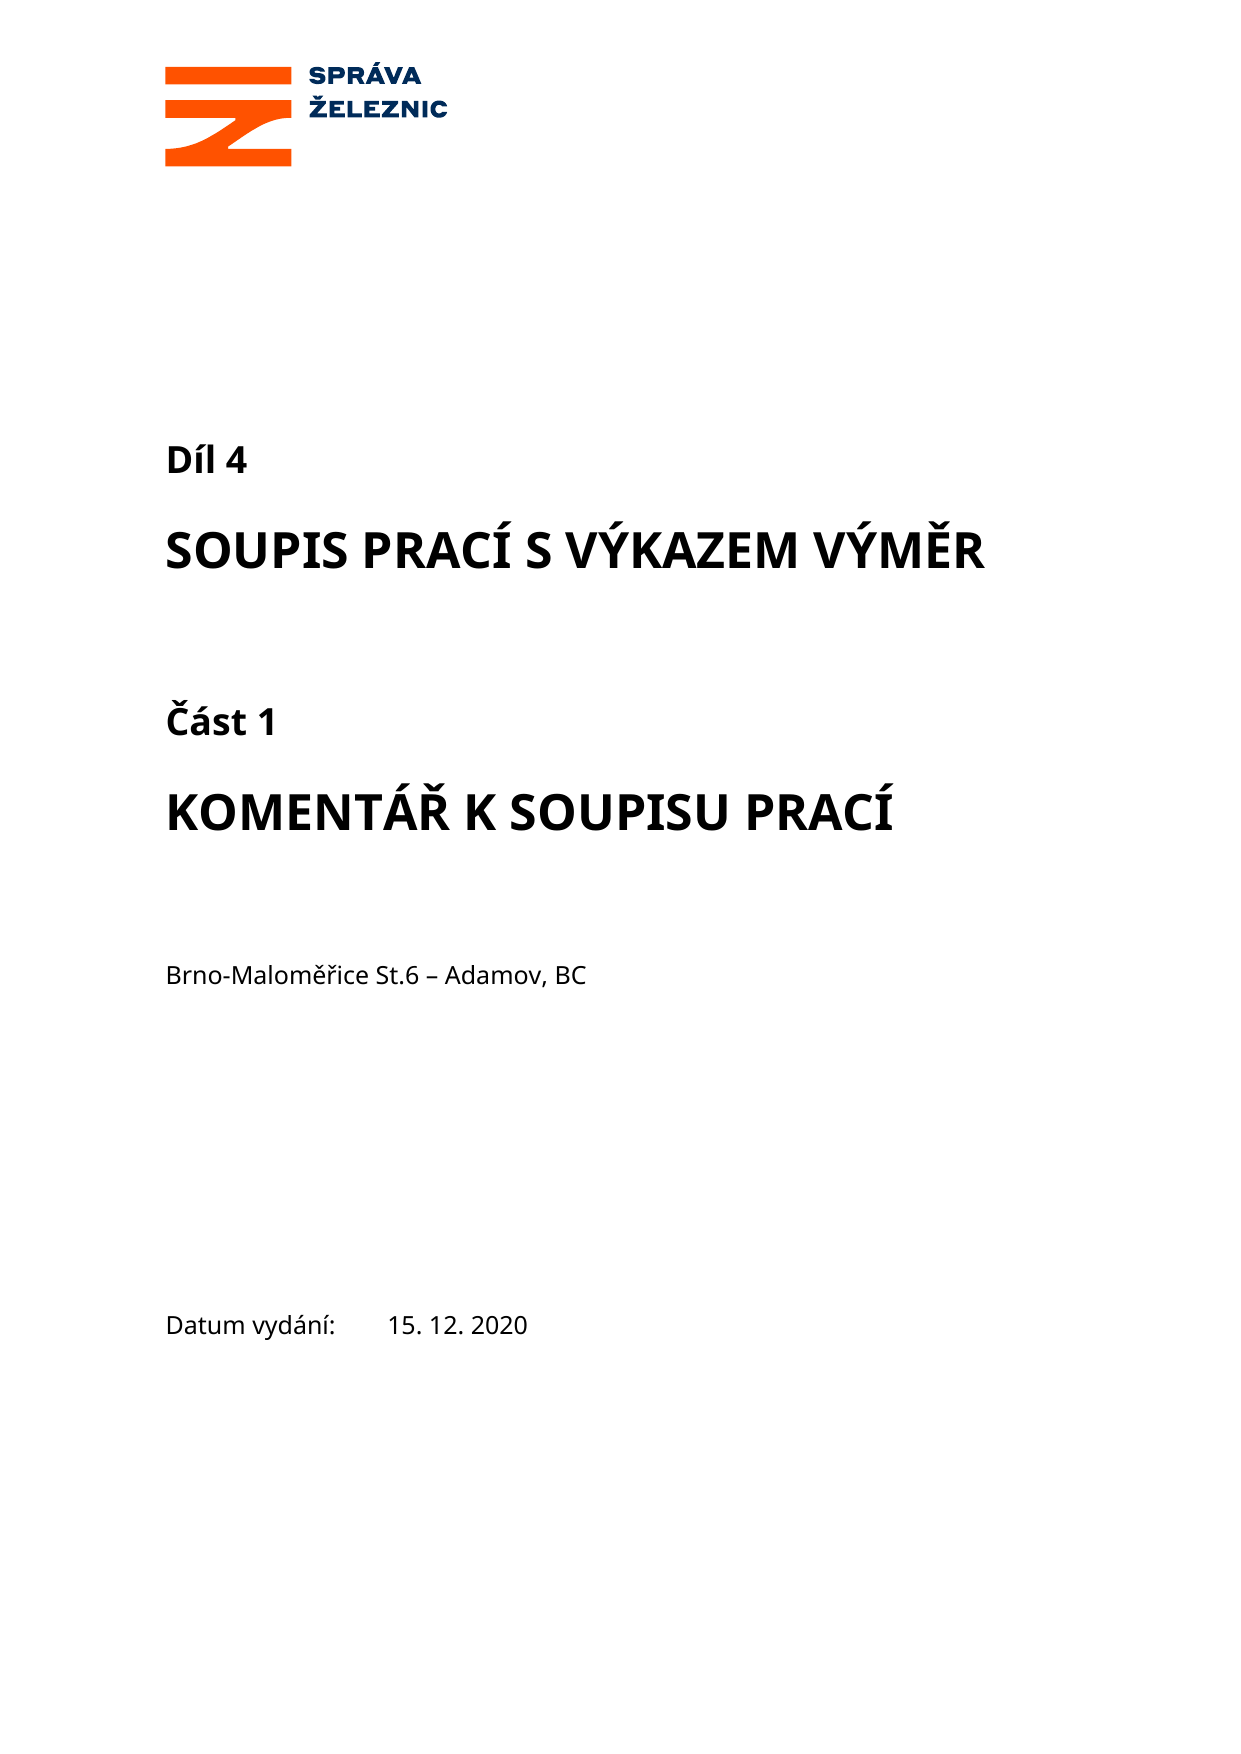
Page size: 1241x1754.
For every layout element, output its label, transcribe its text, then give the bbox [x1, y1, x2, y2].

text SOUPIS PRACÍ S VÝKAZEM VÝMĚR [165, 514, 1075, 583]
text Část 1 [165, 696, 1075, 747]
text Datum vydání: 15. 12. 2020 [165, 1307, 1075, 1341]
text KOMENTÁŘ K SOUPISU PRACÍ [165, 777, 1075, 845]
text Díl 4 [165, 433, 1075, 484]
